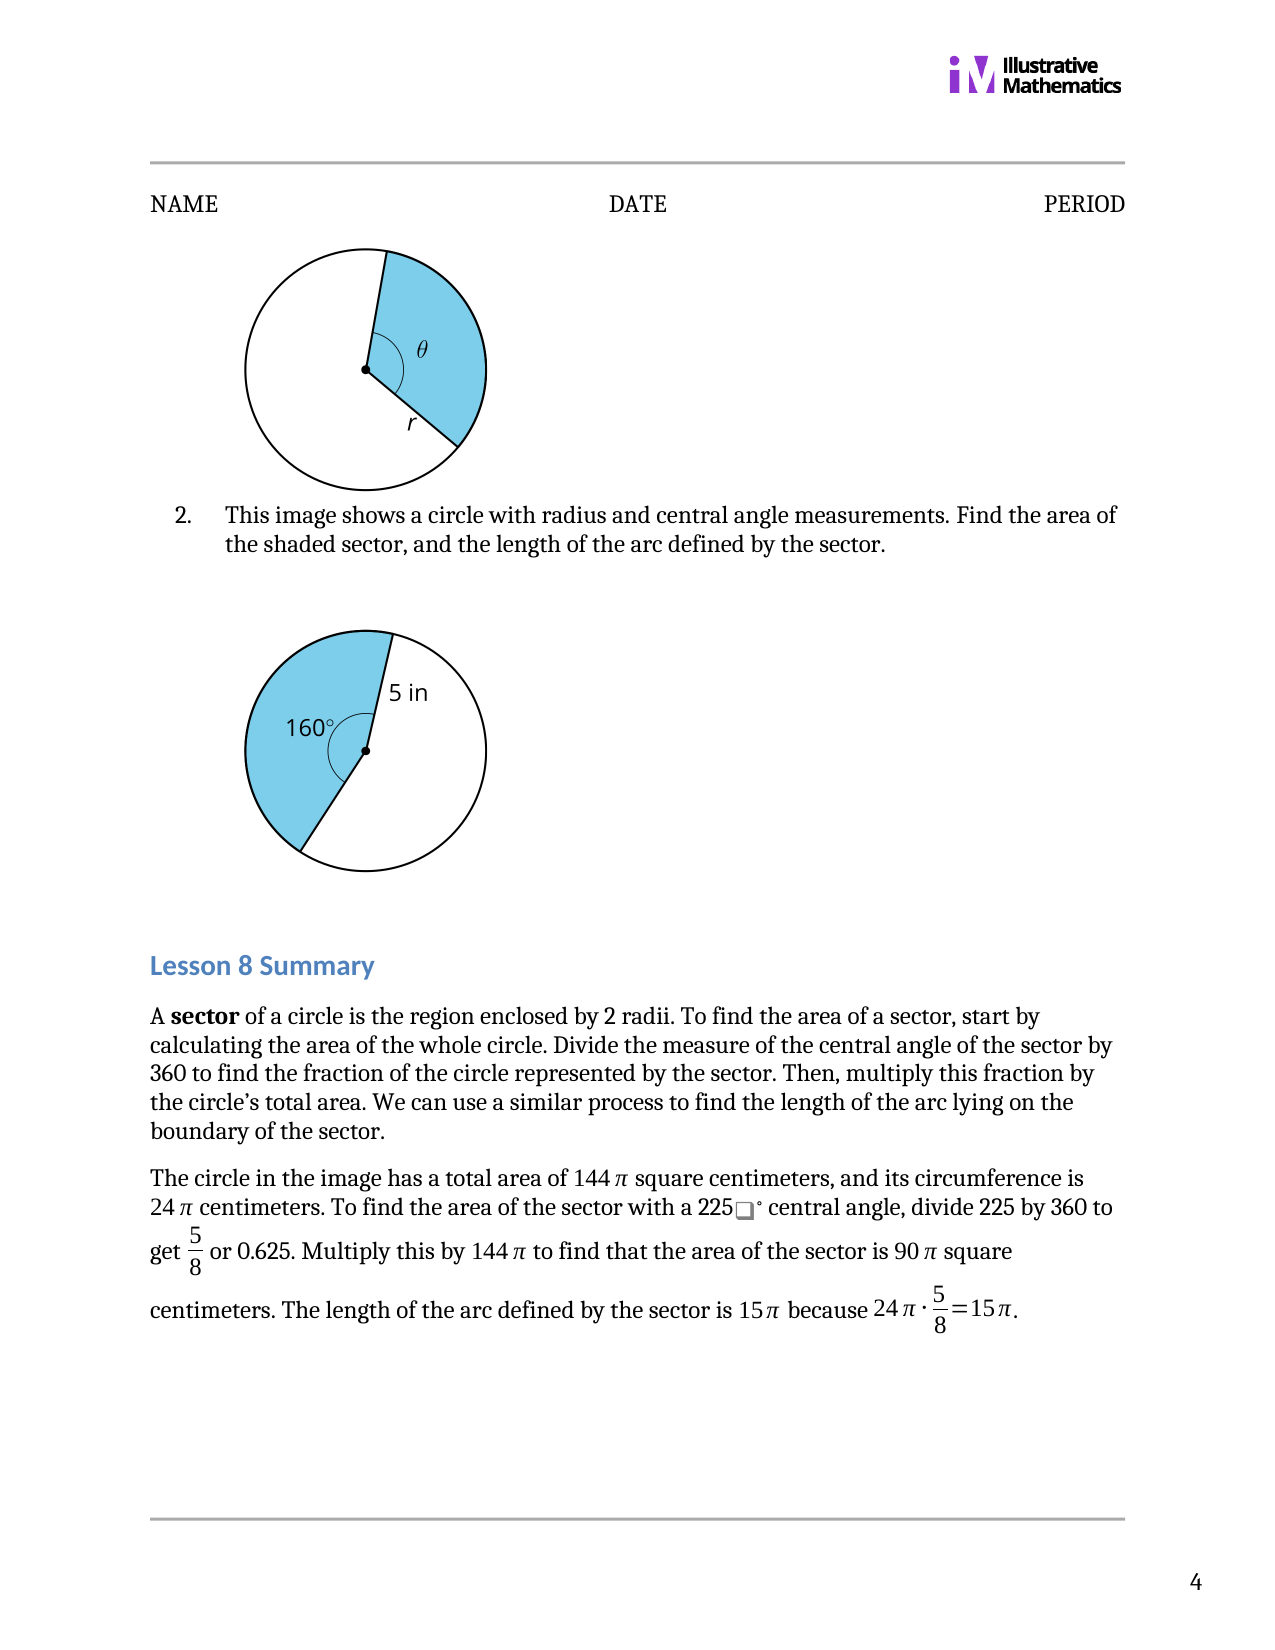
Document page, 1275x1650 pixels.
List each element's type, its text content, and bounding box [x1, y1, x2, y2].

text The circle in the image has a total area of square centimeters, and its circumference is centimeters. To find the area of the sector with a 225 central angle, divide 225 by 360 to get or 0.625. Multiply this by to find that the area of the sector is square centimeters. The length of the arc defined by the sector is because . [150, 1164, 1125, 1340]
subtitle Lesson 8 Summary [150, 947, 1125, 983]
picture [243, 247, 488, 492]
list This image shows a circle with radius and central angle measurements. Find the area of the shaded sector, and the length of the arc defined by the sector. [175, 501, 1125, 559]
picture [949, 55, 1121, 93]
picture [243, 629, 488, 873]
text A sector of a circle is the region enclosed by 2 radii. To find the area of a sector, start by calculating the area of the whole circle. Divide the measure of the central angle of the sector by 360 to find the fraction of the circle represented by the sector. Then, multiply this fraction by the circle’s total area. We can use a similar process to find the length of the arc lying on the boundary of the sector. [150, 1002, 1125, 1146]
